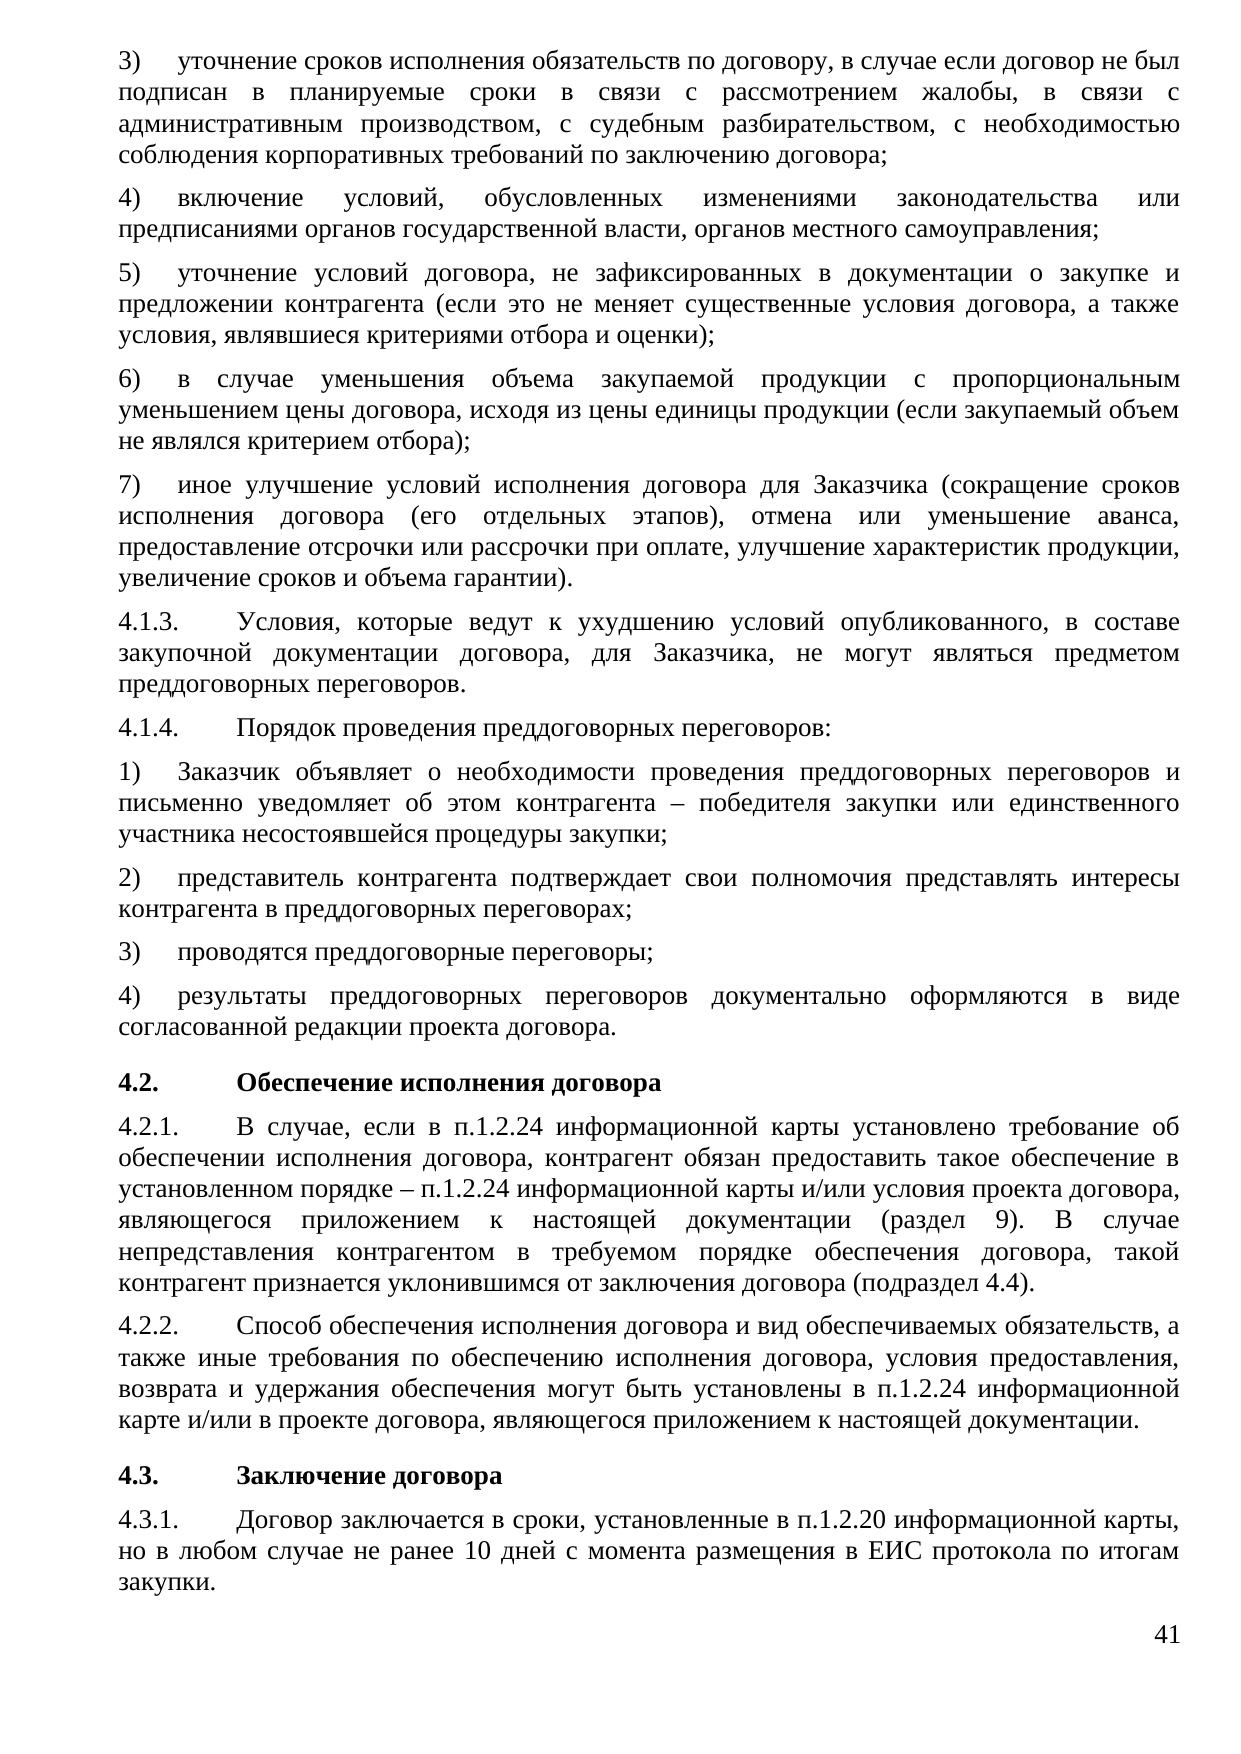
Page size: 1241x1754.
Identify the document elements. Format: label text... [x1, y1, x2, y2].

text в случае уменьшения объема закупаемой продукции с пропорциональным уменьшением цены договора, исходя из цены единицы продукции (если закупаемый объем не являлся критерием отбора); [118, 362, 1181, 456]
text представитель контрагента подтверждает свои полномочия представлять интересы контрагента в преддоговорных переговорах; [118, 861, 1181, 923]
text Способ обеспечения исполнения договора и вид обеспечиваемых обязательств, а также иные требования по обеспечению исполнения договора, условия предоставления, возврата и удержания обеспечения могут быть установлены в п.1.2.24 информационной карте и/или в проекте договора, являющегося приложением к настоящей документации. [118, 1309, 1181, 1434]
text Заключение договора [118, 1459, 1181, 1490]
text уточнение условий договора, не зафиксированных в документации о закупке и предложении контрагента (если это не меняет существенные условия договора, а также условия, являвшиеся критериями отбора и оценки); [118, 256, 1181, 350]
text Договор заключается в сроки, установленные в п.1.2.20 информационной карты, но в любом случае не ранее 10 дней с момента размещения в ЕИС протокола по итогам закупки. [118, 1503, 1181, 1596]
text результаты преддоговорных переговоров документально оформляются в виде согласованной редакции проекта договора. [118, 979, 1181, 1041]
text В случае, если в п.1.2.24 информационной карты установлено требование об обеспечении исполнения договора, контрагент обязан предоставить такое обеспечение в установленном порядке – п.1.2.24 информационной карты и/или условия проекта договора, являющегося приложением к настоящей документации (раздел 9). В случае непредставления контрагентом в требуемом порядке обеспечения договора, такой контрагент признается уклонившимся от заключения договора (подраздел 4.4). [118, 1110, 1181, 1297]
text Обеспечение исполнения договора [118, 1066, 1181, 1098]
text Заказчик объявляет о необходимости проведения преддоговорных переговоров и письменно уведомляет об этом контрагента – победителя закупки или единственного участника несостоявшейся процедуры закупки; [118, 755, 1181, 848]
text Порядок проведения преддоговорных переговоров: [118, 711, 1181, 742]
text проводятся преддоговорные переговоры; [118, 936, 1181, 967]
text уточнение сроков исполнения обязательств по договору, в случае если договор не был подписан в планируемые сроки в связи с рассмотрением жалобы, в связи с административным производством, с судебным разбирательством, с необходимостью соблюдения корпоративных требований по заключению договора; [118, 44, 1181, 169]
text включение условий, обусловленных изменениями законодательства или предписаниями органов государственной власти, органов местного самоуправления; [118, 181, 1181, 244]
text Условия, которые ведут к ухудшению условий опубликованного, в составе закупочной документации договора, для Заказчика, не могут являться предметом преддоговорных переговоров. [118, 605, 1181, 699]
text иное улучшение условий исполнения договора для Заказчика (сокращение сроков исполнения договора (его отдельных этапов), отмена или уменьшение аванса, предоставление отсрочки или рассрочки при оплате, улучшение характеристик продукции, увеличение сроков и объема гарантии). [118, 468, 1181, 593]
